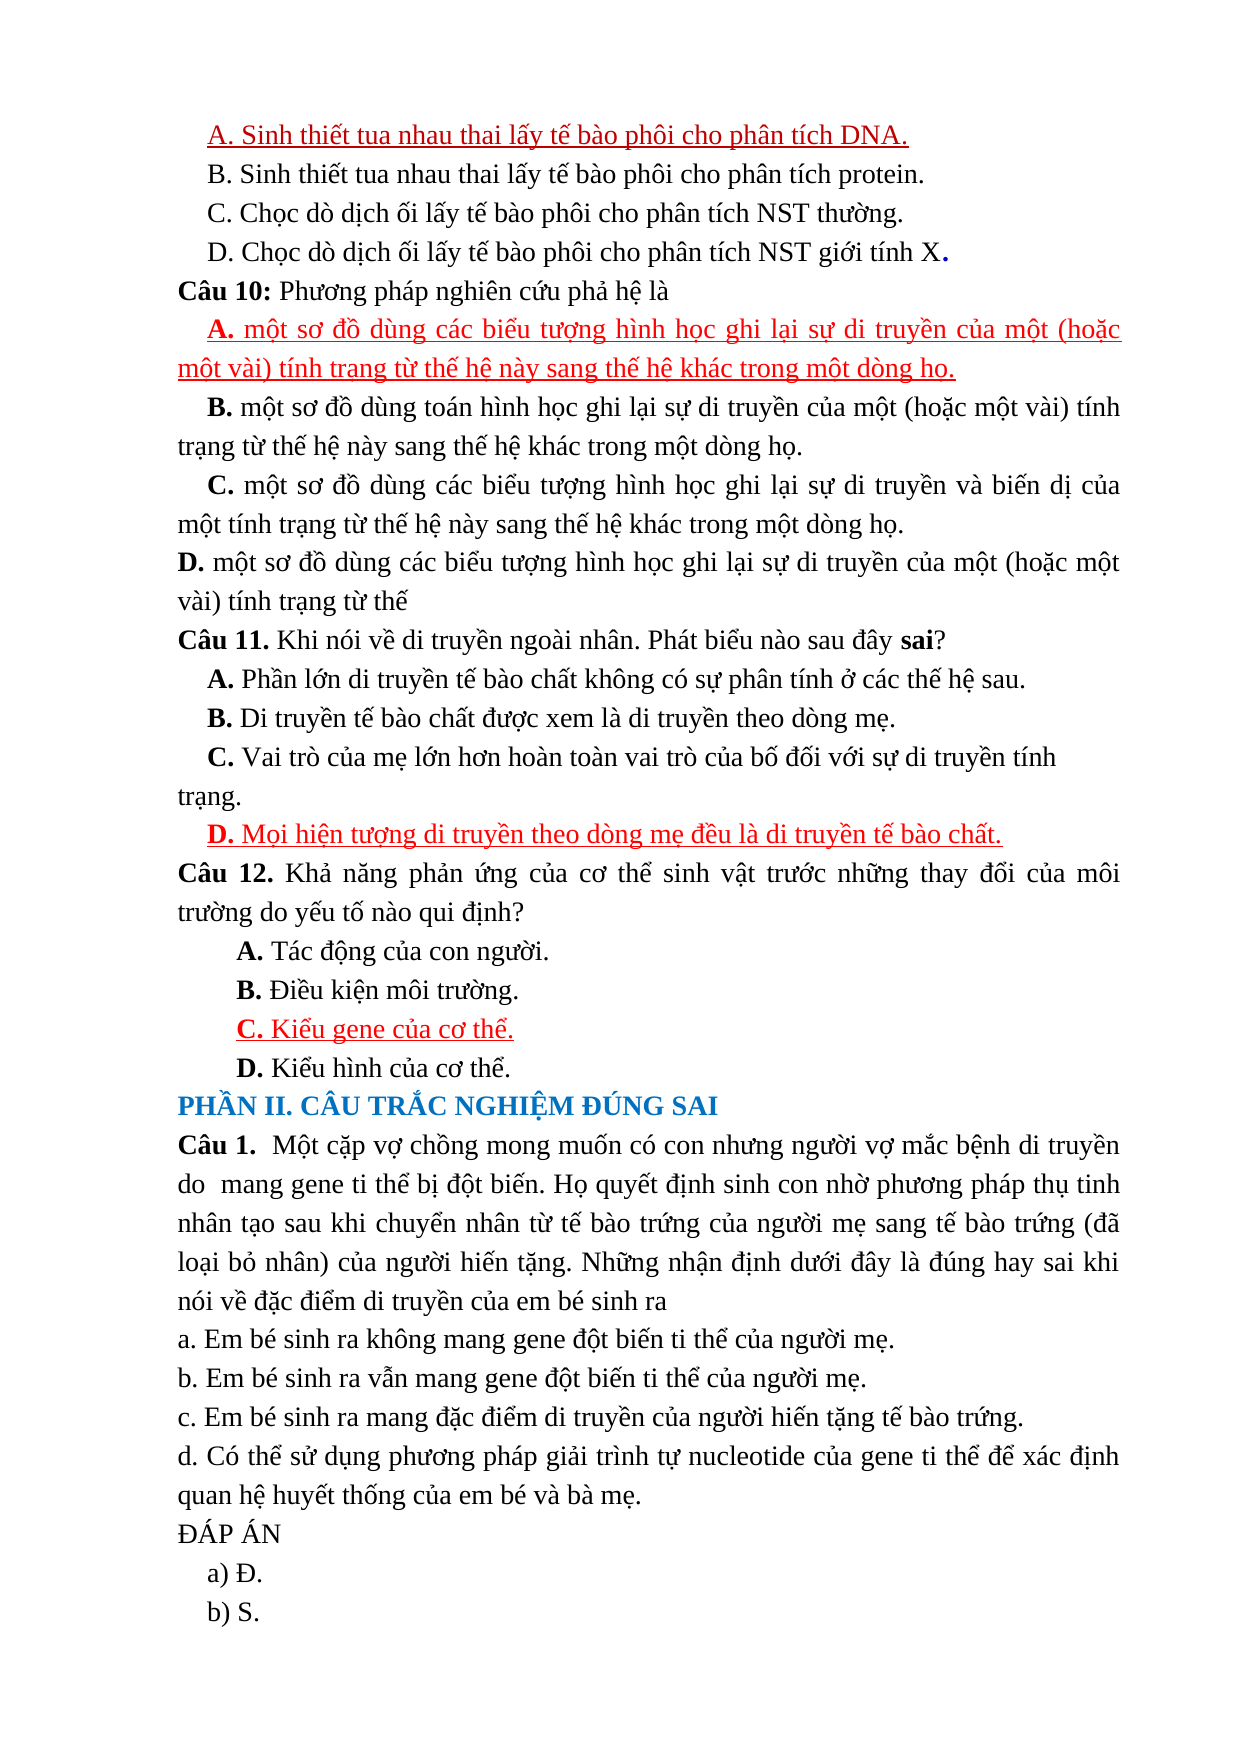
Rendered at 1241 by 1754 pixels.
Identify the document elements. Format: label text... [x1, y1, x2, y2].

text B. Sinh thiết tua nhau thai lấy tế bào phôi cho phân tích protein. [177, 157, 1122, 189]
text C. Kiểu gene của cơ thể. [177, 1012, 1122, 1044]
text C. một sơ đồ dùng các biểu tượng hình học ghi lại sự di truyền và biến dị của một tính trạng từ thế hệ này sang thế hệ khác trong một dòng họ. [177, 468, 1122, 539]
text a. Em bé sinh ra không mang gene đột biến ti thể của người mẹ. [177, 1323, 1122, 1355]
text b. Em bé sinh ra vẫn mang gene đột biến ti thể của người mẹ. [177, 1361, 1122, 1394]
text C. Chọc dò dịch ối lấy tế bào phôi cho phân tích NST thường. [177, 196, 1122, 228]
text A. Phần lớn di truyền tế bào chất không có sự phân tính ở các thế hệ sau. [177, 662, 1122, 694]
text D. Chọc dò dịch ối lấy tế bào phôi cho phân tích NST giới tính X. [177, 235, 1122, 267]
text B. Di truyền tế bào chất được xem là di truyền theo dòng mẹ. [177, 701, 1122, 733]
text A. một sơ đồ dùng các biểu tượng hình học ghi lại sự di truyền của một (hoặc một vài) tính trạng từ thế hệ này sang thế hệ khác trong một dòng họ. [177, 312, 1122, 384]
text PHẦN II. CÂU TRẮC NGHIỆM ĐÚNG SAI [177, 1089, 1122, 1122]
text a) Đ. [177, 1556, 1122, 1588]
text Câu 1. Một cặp vợ chồng mong muốn có con nhưng người vợ mắc bệnh di truyền do mang gene ti thể bị đột biến. Họ quyết định sinh con nhờ phương pháp thụ tinh nhân tạo sau khi chuyển nhân từ tế bào trứng của người mẹ sang tế bào trứng (đã loại bỏ nhân) của người hiến tặng. Những nhận định dưới đây là đúng hay sai khi nói về đặc điểm di truyền của em bé sinh ra [177, 1128, 1122, 1316]
text Câu 12. Khả năng phản ứng của cơ thể sinh vật trước những thay đổi của môi trường do yếu tố nào qui định? [177, 856, 1122, 928]
text D. một sơ đồ dùng các biểu tượng hình học ghi lại sự di truyền của một (hoặc một vài) tính trạng từ thế [177, 546, 1122, 617]
text ĐÁP ÁN [177, 1517, 1122, 1549]
text D. Mọi hiện tượng di truyền theo dòng mẹ đều là di truyền tế bào chất. [177, 817, 1122, 850]
text A. Tác động của con người. [177, 934, 1122, 966]
text B. một sơ đồ dùng toán hình học ghi lại sự di truyền của một (hoặc một vài) tính trạng từ thế hệ này sang thế hệ khác trong một dòng họ. [177, 390, 1122, 461]
text B. Điều kiện môi trường. [177, 973, 1122, 1005]
text d. Có thể sử dụng phương pháp giải trình tự nucleotide của gene ti thể để xác định quan hệ huyết thống của em bé và bà mẹ. [177, 1439, 1122, 1510]
text Câu 10: Phương pháp nghiên cứu phả hệ là [177, 273, 1122, 306]
text A. Sinh thiết tua nhau thai lấy tế bào phôi cho phân tích DNA. [177, 118, 1122, 151]
text Câu 11. Khi nói về di truyền ngoài nhân. Phát biểu nào sau đây sai? [177, 623, 1122, 656]
text b) S. [177, 1594, 1122, 1627]
text c. Em bé sinh ra mang đặc điểm di truyền của người hiến tặng tế bào trứng. [177, 1400, 1122, 1433]
text C. Vai trò của mẹ lớn hơn hoàn toàn vai trò của bố đối với sự di truyền tính trạng. [177, 740, 1122, 811]
text D. Kiểu hình của cơ thể. [177, 1051, 1122, 1083]
